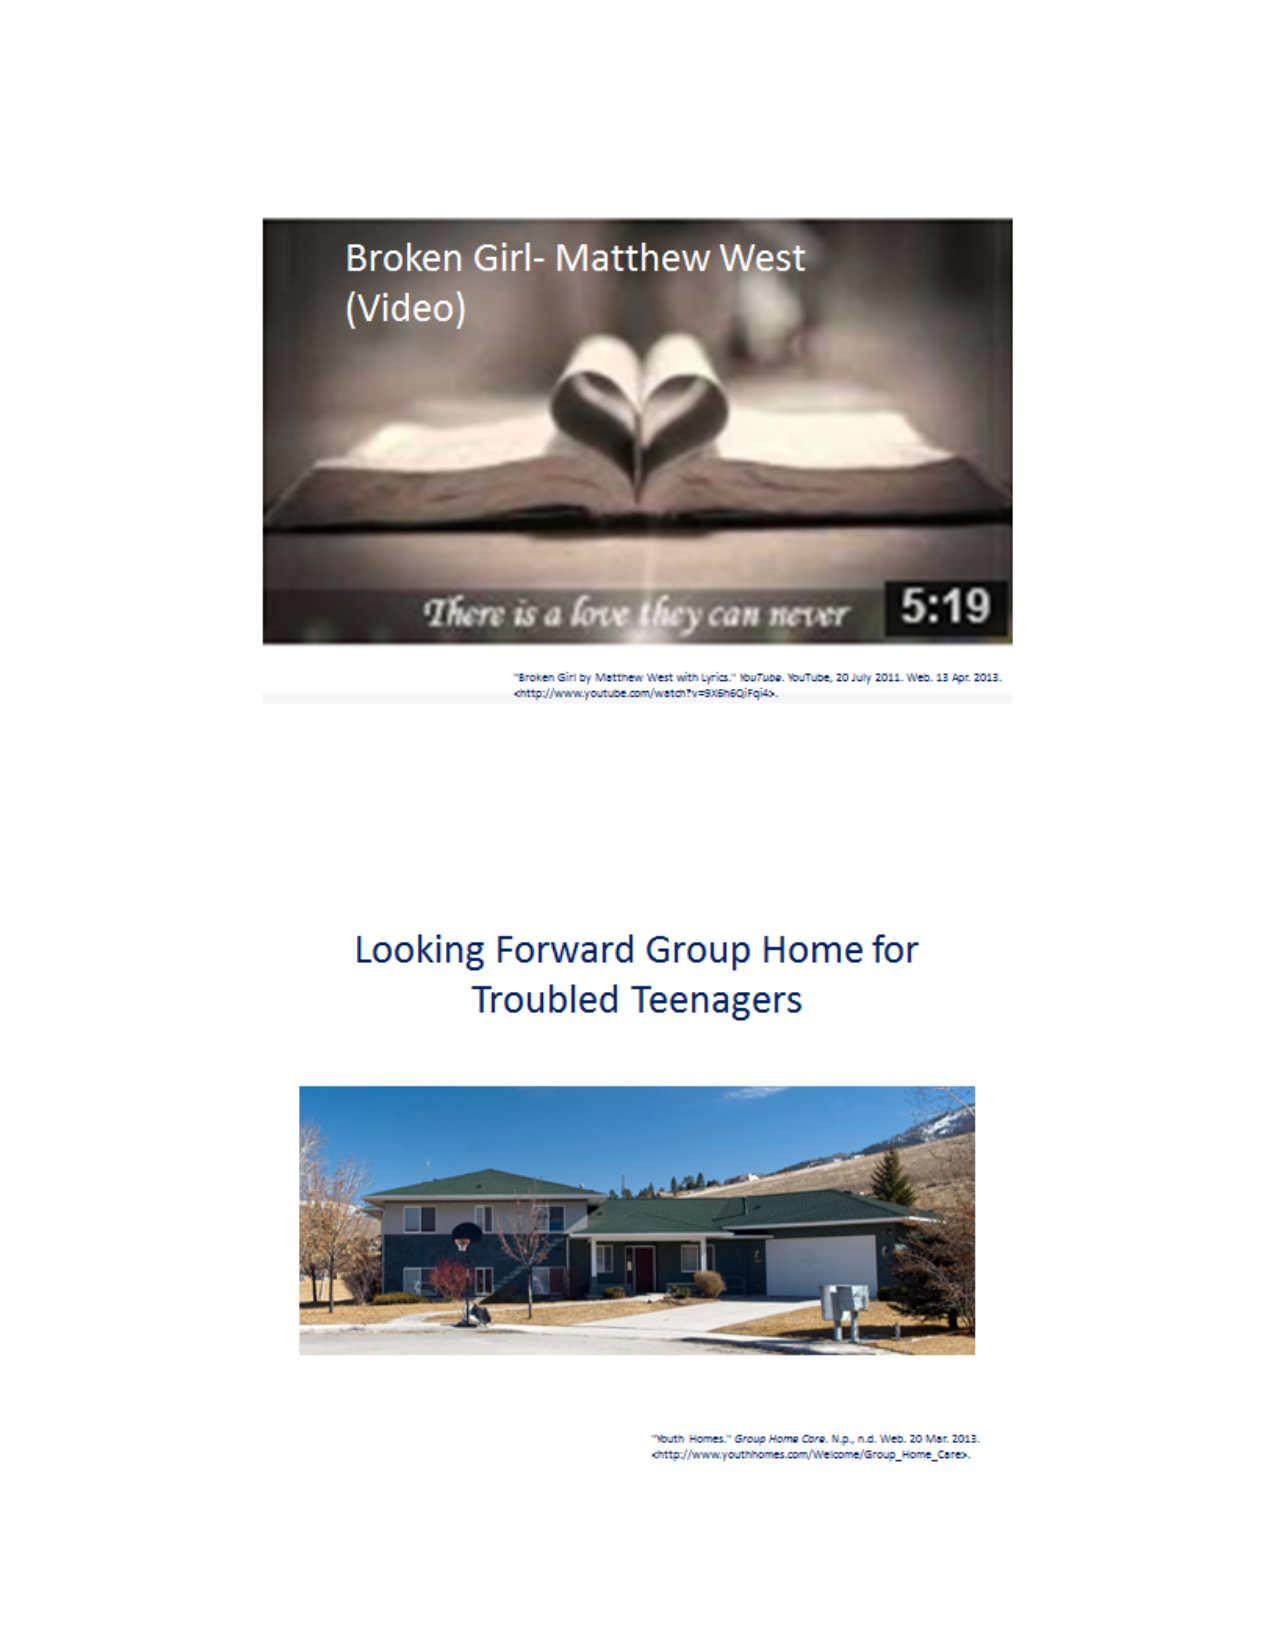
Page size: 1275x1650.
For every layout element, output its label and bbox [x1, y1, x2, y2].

picture [262, 905, 1013, 1468]
picture [262, 150, 1013, 713]
